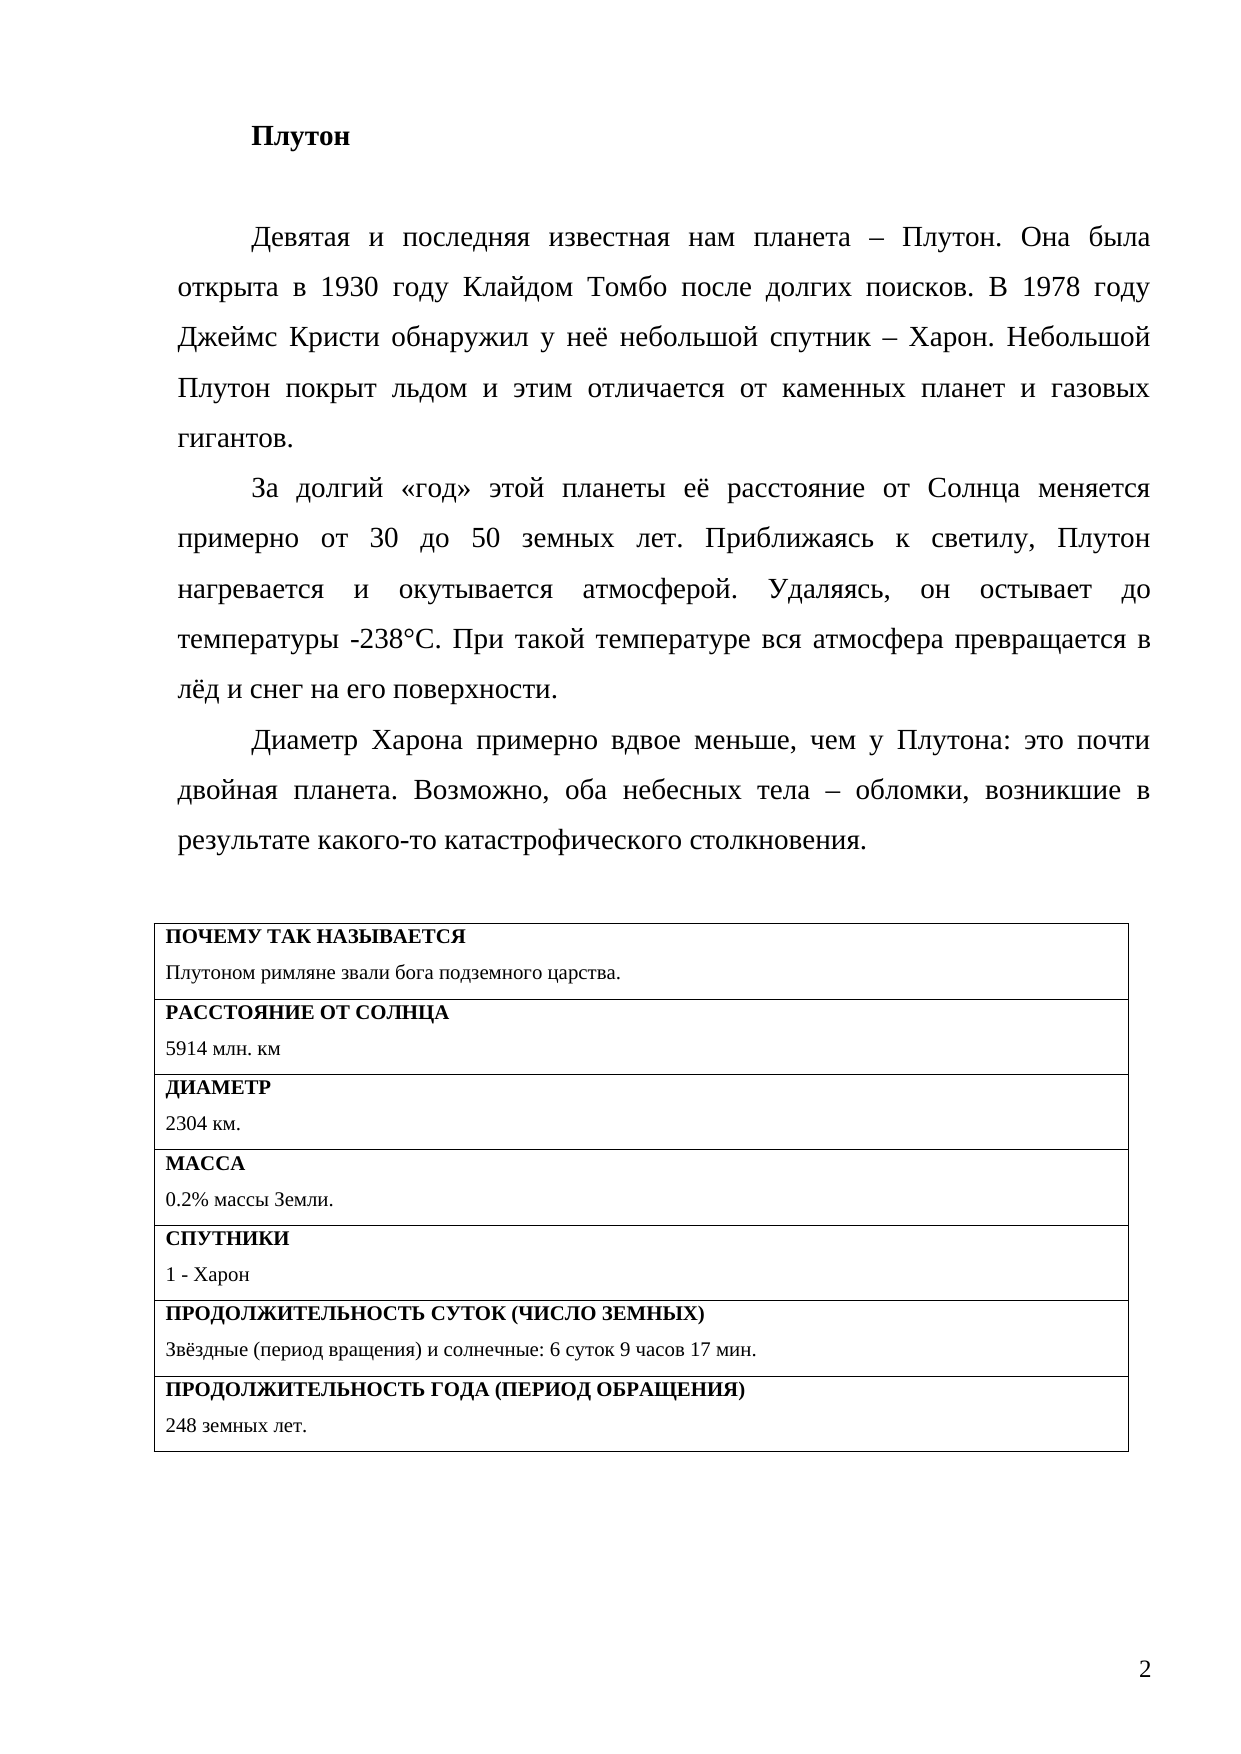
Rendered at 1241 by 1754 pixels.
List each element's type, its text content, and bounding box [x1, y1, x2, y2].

text Плутон [177, 118, 1152, 152]
table_cell ПРОДОЛЖИТЕЛЬНОСТЬ ГОДА (ПЕРИОД ОБРАЩЕНИЯ) 248 земных лет. [155, 1377, 1128, 1451]
text Девятая и последняя известная нам планета – Плутон. Она была открыта в 1930 году Клайдом Томбо после долгих поисков. В 1978 году Джеймс Кристи обнаружил у неё небольшой спутник – Харон. Небольшой Плутон покрыт льдом и этим отличается от каменных планет и газовых гигантов. [177, 219, 1152, 453]
table_cell МАССА 0.2% массы Земли. [155, 1150, 1128, 1225]
table_cell ПРОДОЛЖИТЕЛЬНОСТЬ СУТОК (ЧИСЛО ЗЕМНЫХ) Звёздные (период вращения) и солнечные: 6 суток 9 часов 17 мин. [155, 1301, 1128, 1376]
table_header ПОЧЕМУ ТАК НАЗЫВАЕТСЯ Плутоном римляне звали бога подземного царства. [155, 924, 1128, 998]
text За долгий «год» этой планеты её расстояние от Солнца меняется примерно от 30 до 50 земных лет. Приближаясь к светилу, Плутон нагревается и окутывается атмосферой. Удаляясь, он остывает до температуры -238°С. При такой температуре вся атмосфера превращается в лёд и снег на его поверхности. [177, 470, 1152, 705]
table_cell РАССТОЯНИЕ ОТ СОЛНЦА 5914 млн. км [155, 1000, 1128, 1074]
table_cell ДИАМЕТР 2304 км. [155, 1075, 1128, 1149]
text Диаметр Харона примерно вдвое меньше, чем у Плутона: это почти двойная планета. Возможно, оба небесных тела – обломки, возникшие в результате какого-то катастрофического столкновения. [177, 722, 1152, 856]
table_cell СПУТНИКИ 1 - Харон [155, 1226, 1128, 1300]
